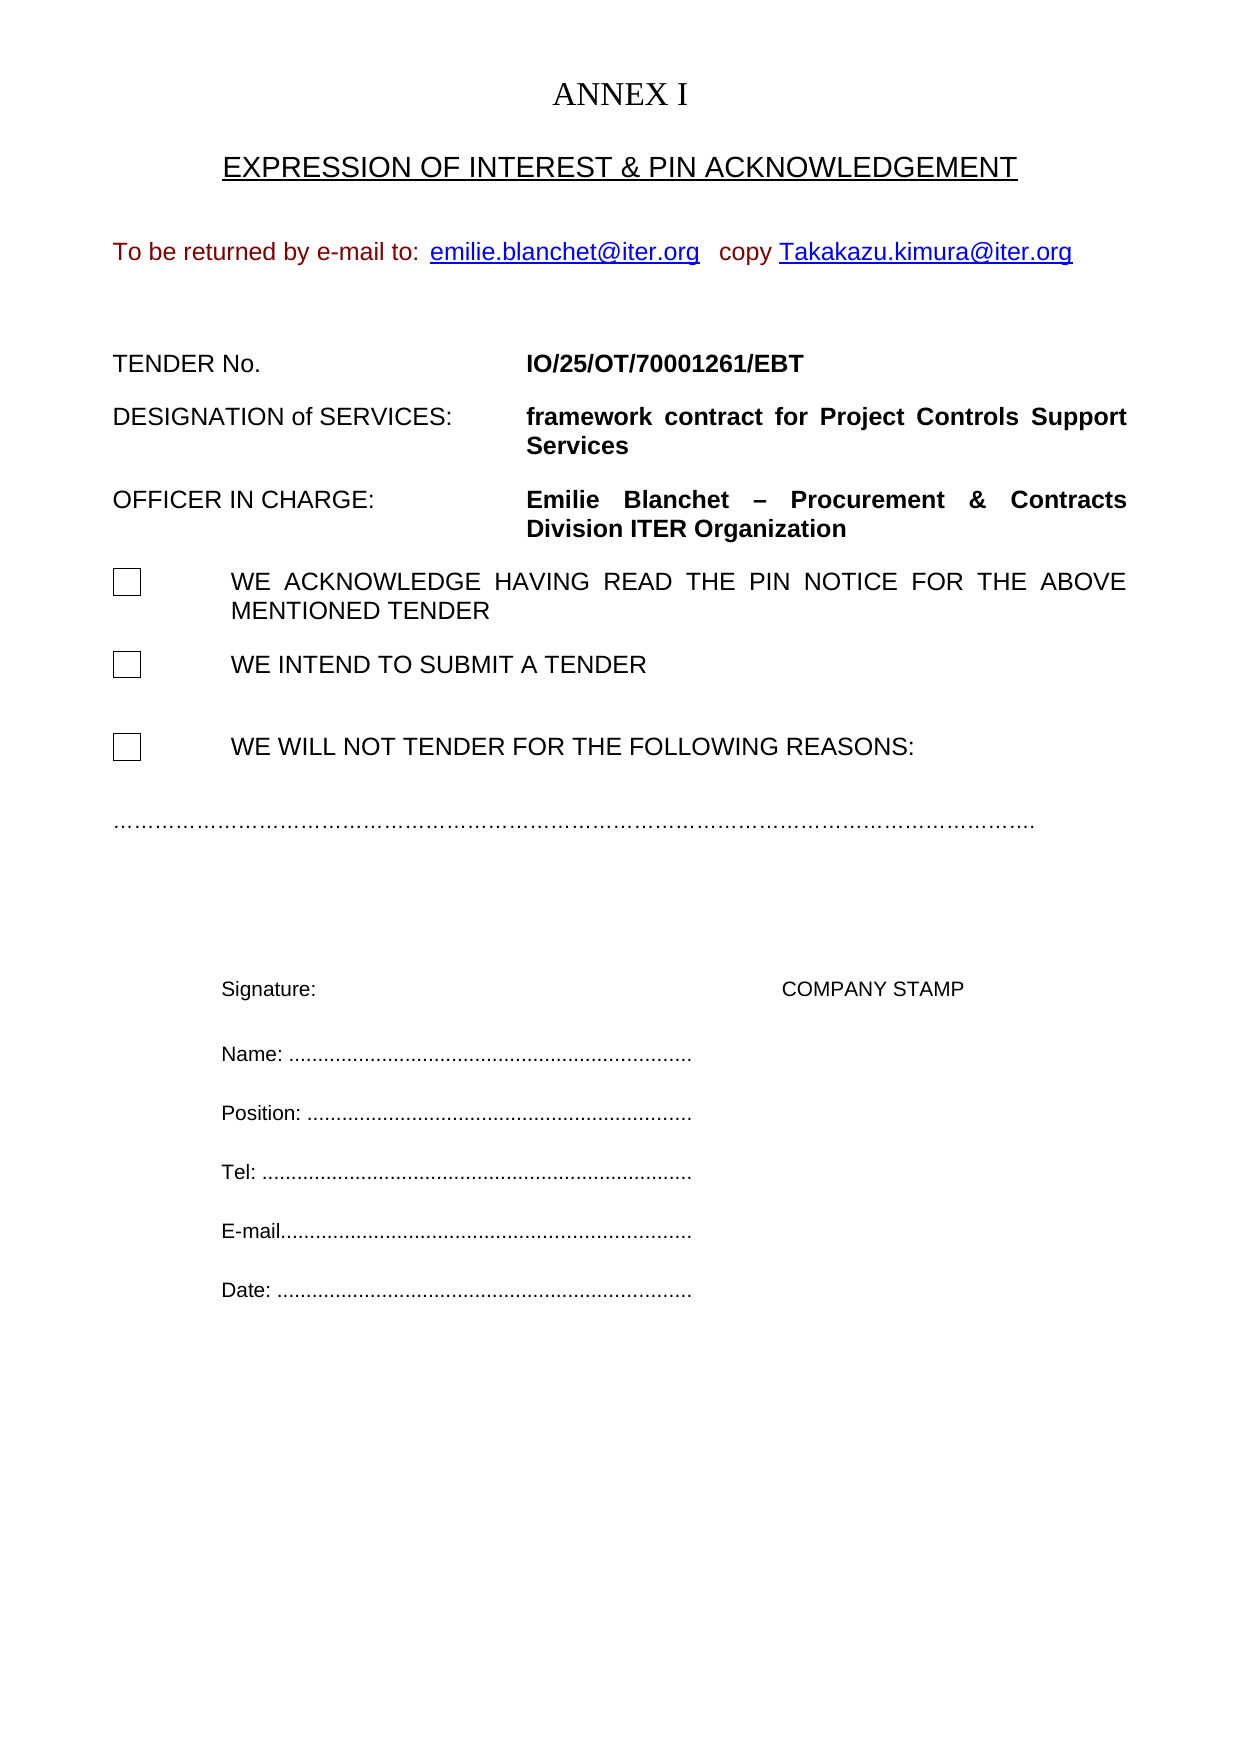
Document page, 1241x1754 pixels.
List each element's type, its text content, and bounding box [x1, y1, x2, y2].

text WE WILL NOT TENDER FOR THE FOLLOWING REASONS: [112, 732, 1128, 761]
text OFFICER IN CHARGE: Emilie Blanchet – Procurement & Contracts Division ITER Organization [112, 485, 1128, 542]
table_header COMPANY STAMP [716, 929, 1030, 1320]
table_header Signature: [210, 929, 716, 1024]
table_cell Name: [210, 1025, 716, 1084]
text EXPRESSION OF INTEREST & PIN ACKNOWLEDGEMENT [112, 150, 1128, 183]
text ……………………………………………………………………………………………………………………. [112, 809, 1128, 833]
table_cell Position: [210, 1084, 716, 1143]
text WE ACKNOWLEDGE HAVING READ THE PIN NOTICE FOR THE ABOVE MENTIONED TENDER [112, 567, 1128, 625]
text DESIGNATION of SERVICES: framework contract for Project Controls Support Services [112, 402, 1128, 460]
table_cell E-mail [210, 1202, 716, 1261]
text WE INTEND TO SUBMIT A TENDER [112, 650, 1128, 678]
text To be returned by e-mail to: emilie.blanchet@iter.org copy Takakazu.kimura@iter.org [112, 237, 1128, 266]
text TENDER No. IO/25/OT/70001261/EBT [112, 348, 1128, 377]
table_cell Date: [210, 1261, 716, 1320]
table_cell Tel: [210, 1143, 716, 1202]
